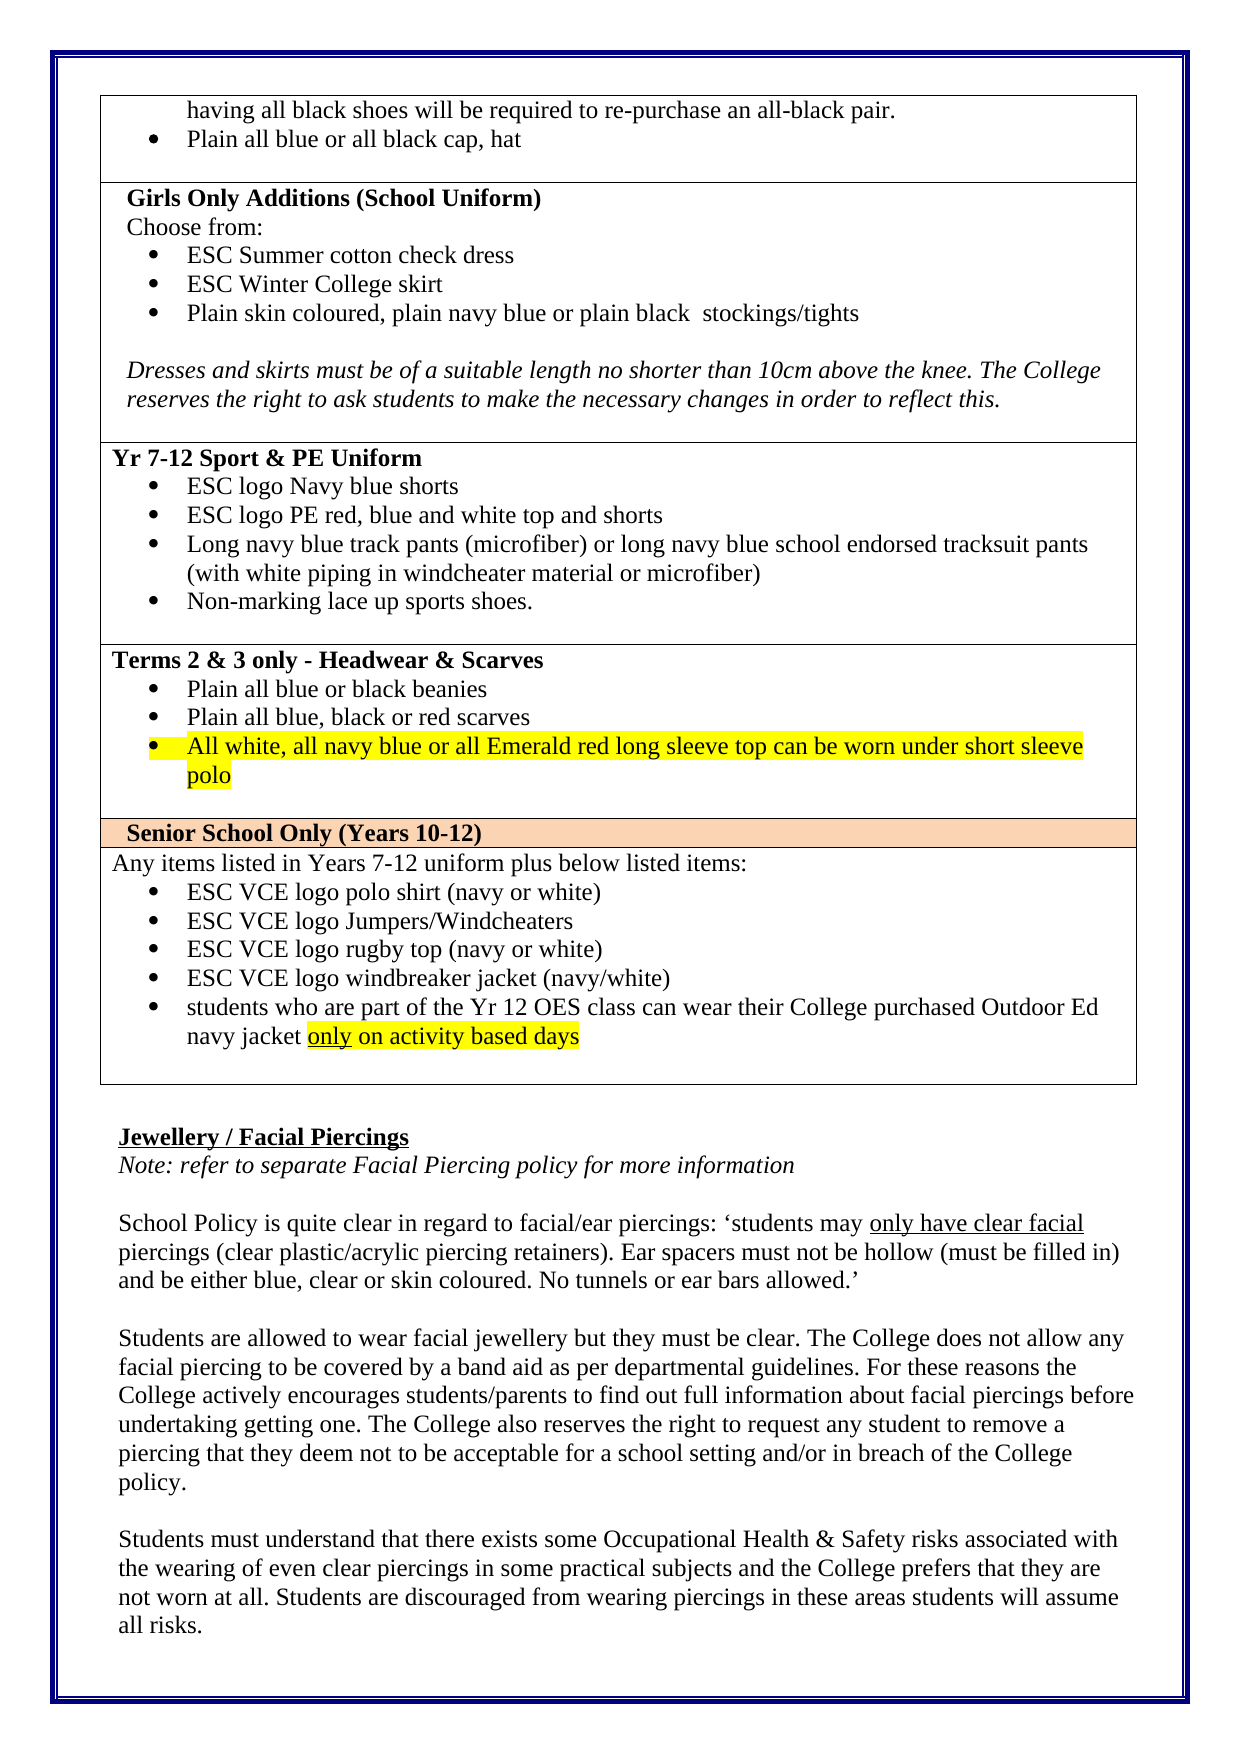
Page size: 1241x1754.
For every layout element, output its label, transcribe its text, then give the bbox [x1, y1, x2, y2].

table_cell Yr 7-12 Sport & PE Uniform ESC logo Navy blue shorts ESC logo PE red, blue and white top and shorts Long navy blue track pants (microfiber) or long navy blue school endorsed tracksuit pants (with white piping in windcheater material or microfiber) Non-marking lace up sports shoes. [101, 443, 1136, 644]
text Students must understand that there exists some Occupational Health & Safety risks associated with the wearing of even clear piercings in some practical subjects and the College prefers that they are not worn at all. Students are discouraged from wearing piercings in these areas students will assume all risks. [118, 1524, 1137, 1639]
table_cell Senior School Only (Years 10-12) [101, 819, 1136, 847]
text School Policy is quite clear in regard to facial/ear piercings: ‘students may only have clear facial piercings (clear plastic/acrylic piercing retainers). Ear spacers must not be hollow (must be filled in) and be either blue, clear or skin coloured. No tunnels or ear bars allowed.’ [118, 1208, 1137, 1294]
text Jewellery / Facial Piercings [118, 1122, 1137, 1150]
text Note: refer to separate Facial Piercing policy for more information [118, 1150, 1137, 1179]
table_cell Any items listed in Years 7-12 uniform plus below listed items: ESC VCE logo polo shirt (navy or white) ESC VCE logo Jumpers/Windcheaters ESC VCE logo rugby top (navy or white) ESC VCE logo windbreaker jacket (navy/white) students who are part of the Yr 12 OES class can wear their College purchased Outdoor Ed navy jacket only on activity based days [101, 848, 1136, 1083]
table_cell Girls Only Additions (School Uniform) Choose from: ESC Summer cotton check dress ESC Winter College skirt Plain skin coloured, plain navy blue or plain black stockings/tights Dresses and skirts must be of a suitable length no shorter than 10cm above the knee. The College reserves the right to ask students to make the necessary changes in order to reflect this. [101, 183, 1136, 442]
text Students are allowed to wear facial jewellery but they must be clear. The College does not allow any facial piercing to be covered by a band aid as per departmental guidelines. For these reasons the College actively encourages students/parents to find out full information about facial piercings before undertaking getting one. The College also reserves the right to request any student to remove a piercing that they deem not to be acceptable for a school setting and/or in breach of the College policy. [118, 1323, 1137, 1495]
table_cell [101, 96, 1136, 182]
table_cell Terms 2 & 3 only - Headwear & Scarves Plain all blue or black beanies Plain all blue, black or red scarves All white, all navy blue or all Emerald red long sleeve top can be worn under short sleeve polo [101, 645, 1136, 817]
